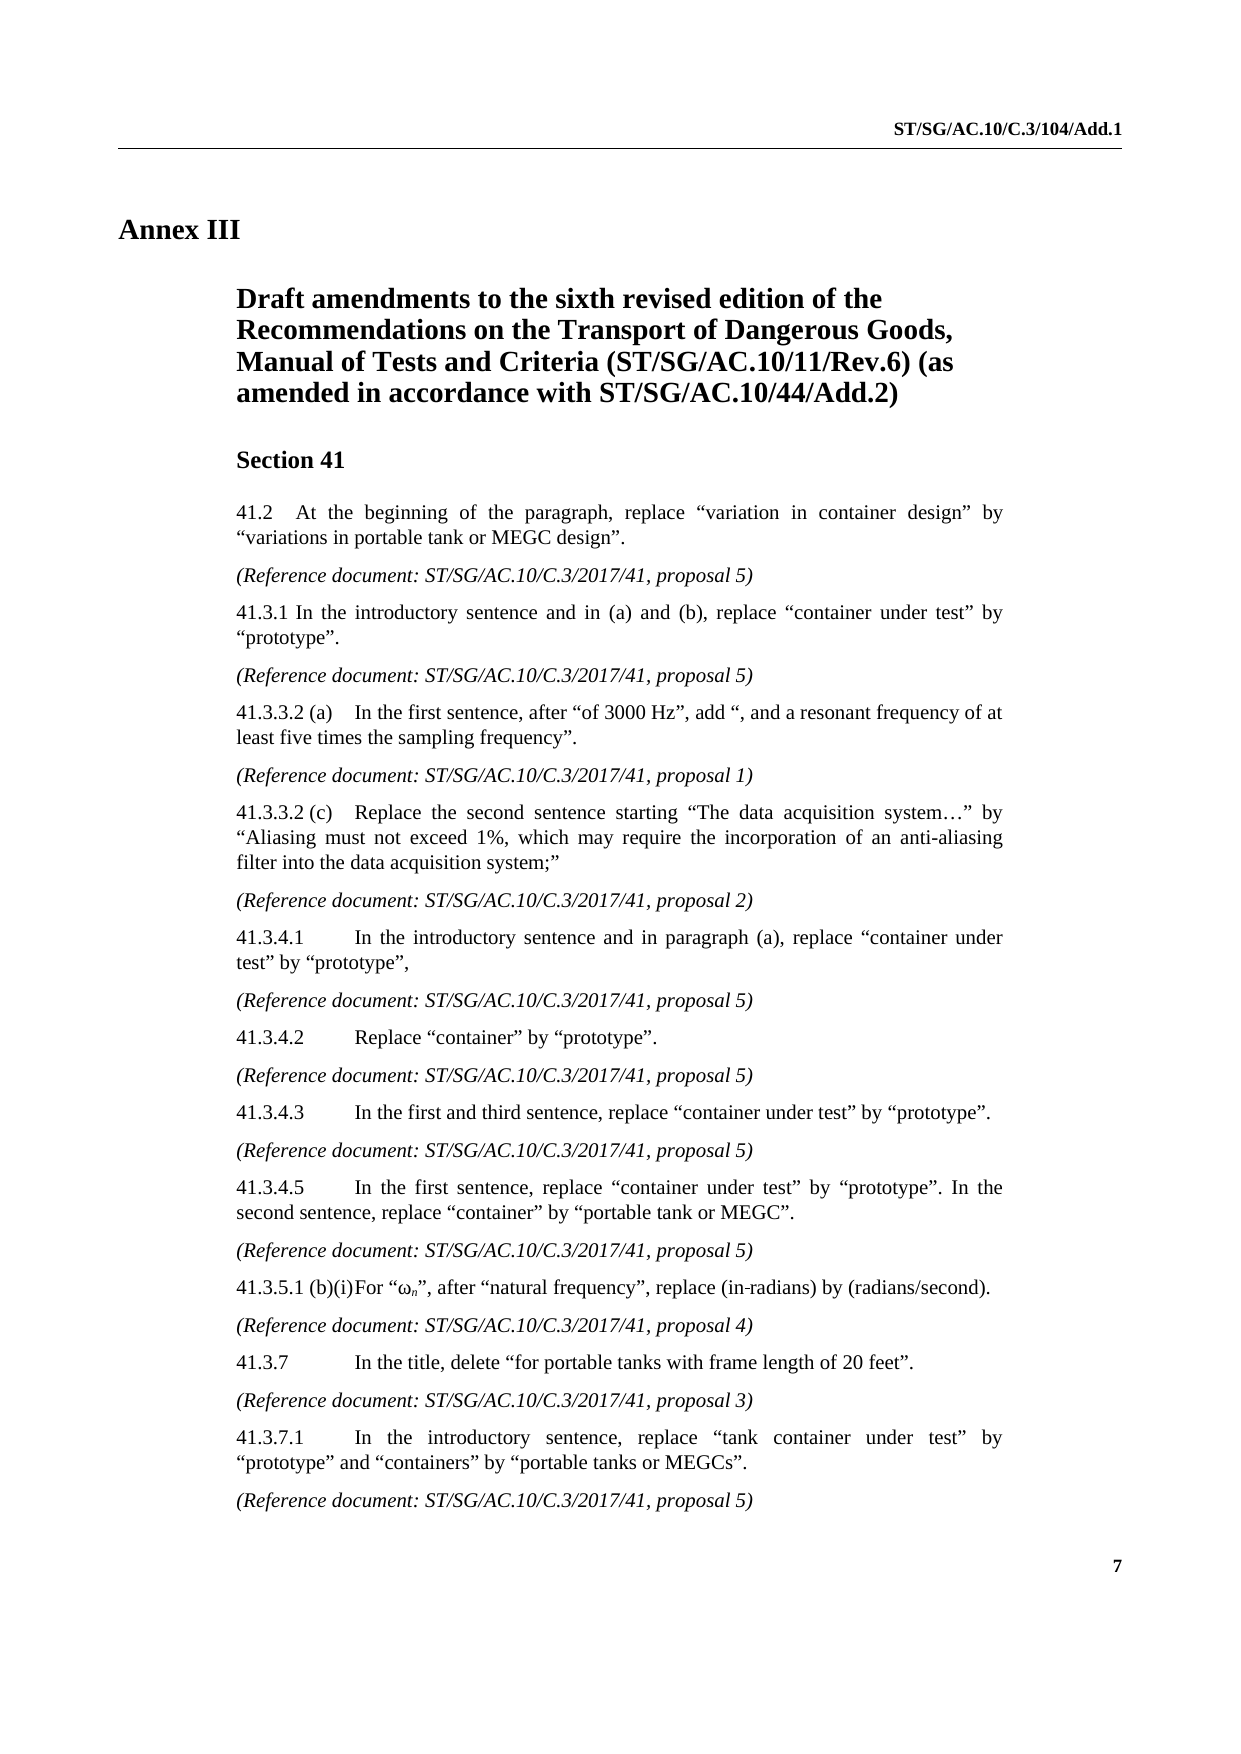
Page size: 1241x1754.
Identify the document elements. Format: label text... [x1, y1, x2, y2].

text 41.3.1 In the introductory sentence and in (a) and (b), replace “container under test” by “prototype”. [236, 599, 1004, 649]
text (Reference document: ST/SG/AC.10/C.3/2017/41, proposal 5) [236, 562, 1004, 587]
text 41.3.3.2 (c) Replace the second sentence starting “The data acquisition system…” by “Aliasing must not exceed 1%, which may require the incorporation of an anti-aliasing filter into the data acquisition system;” [236, 799, 1004, 874]
text (Reference document: ST/SG/AC.10/C.3/2017/41, proposal 5) [236, 1237, 1004, 1262]
text (Reference document: ST/SG/AC.10/C.3/2017/41, proposal 5) [236, 987, 1004, 1012]
text (Reference document: ST/SG/AC.10/C.3/2017/41, proposal 5) [236, 1062, 1004, 1087]
text (Reference document: ST/SG/AC.10/C.3/2017/41, proposal 4) [236, 1312, 1004, 1337]
text 41.2 At the beginning of the paragraph, replace “variation in container design” by “variations in portable tank or MEGC design”. [236, 499, 1004, 549]
text (Reference document: ST/SG/AC.10/C.3/2017/41, proposal 3) [236, 1387, 1004, 1412]
text 41.3.4.2 Replace “container” by “prototype”. [236, 1024, 1004, 1049]
text (Reference document: ST/SG/AC.10/C.3/2017/41, proposal 5) [236, 1137, 1004, 1162]
text (Reference document: ST/SG/AC.10/C.3/2017/41, proposal 5) [236, 662, 1004, 687]
text 41.3.4.1 In the introductory sentence and in paragraph (a), replace “container under test” by “prototype”, [236, 924, 1004, 974]
text 41.3.5.1 (b)(i) For “ωn”, after “natural frequency”, replace (in radians) by (radians/second). [236, 1274, 1004, 1299]
text 41.3.4.5 In the first sentence, replace “container under test” by “prototype”. In the second sentence, replace “container” by “portable tank or MEGC”. [236, 1174, 1004, 1224]
text Annex III [118, 215, 1004, 246]
text 41.3.4.3 In the first and third sentence, replace “container under test” by “prototype”. [236, 1099, 1004, 1124]
text Section 41 [118, 446, 1004, 474]
text 41.3.7.1 In the introductory sentence, replace “tank container under test” by “prototype” and “containers” by “portable tanks or MEGCs”. [236, 1424, 1004, 1474]
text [236, 1487, 1004, 1512]
text Draft amendments to the sixth revised edition of the Recommendations on the Transport of Dangerous Goods, Manual of Tests and Criteria (ST/SG/AC.10/11/Rev.6) (as amended in accordance with ST/SG/AC.10/44/Add.2) [118, 283, 1004, 408]
text 41.3.3.2 (a) In the first sentence, after “of 3000 Hz”, add “, and a resonant frequency of at least five times the sampling frequency”. [236, 699, 1004, 749]
text 41.3.7 In the title, delete “for portable tanks with frame length of 20 feet”. [236, 1349, 1004, 1374]
text (Reference document: ST/SG/AC.10/C.3/2017/41, proposal 1) [236, 762, 1004, 787]
text (Reference document: ST/SG/AC.10/C.3/2017/41, proposal 2) [236, 887, 1004, 912]
